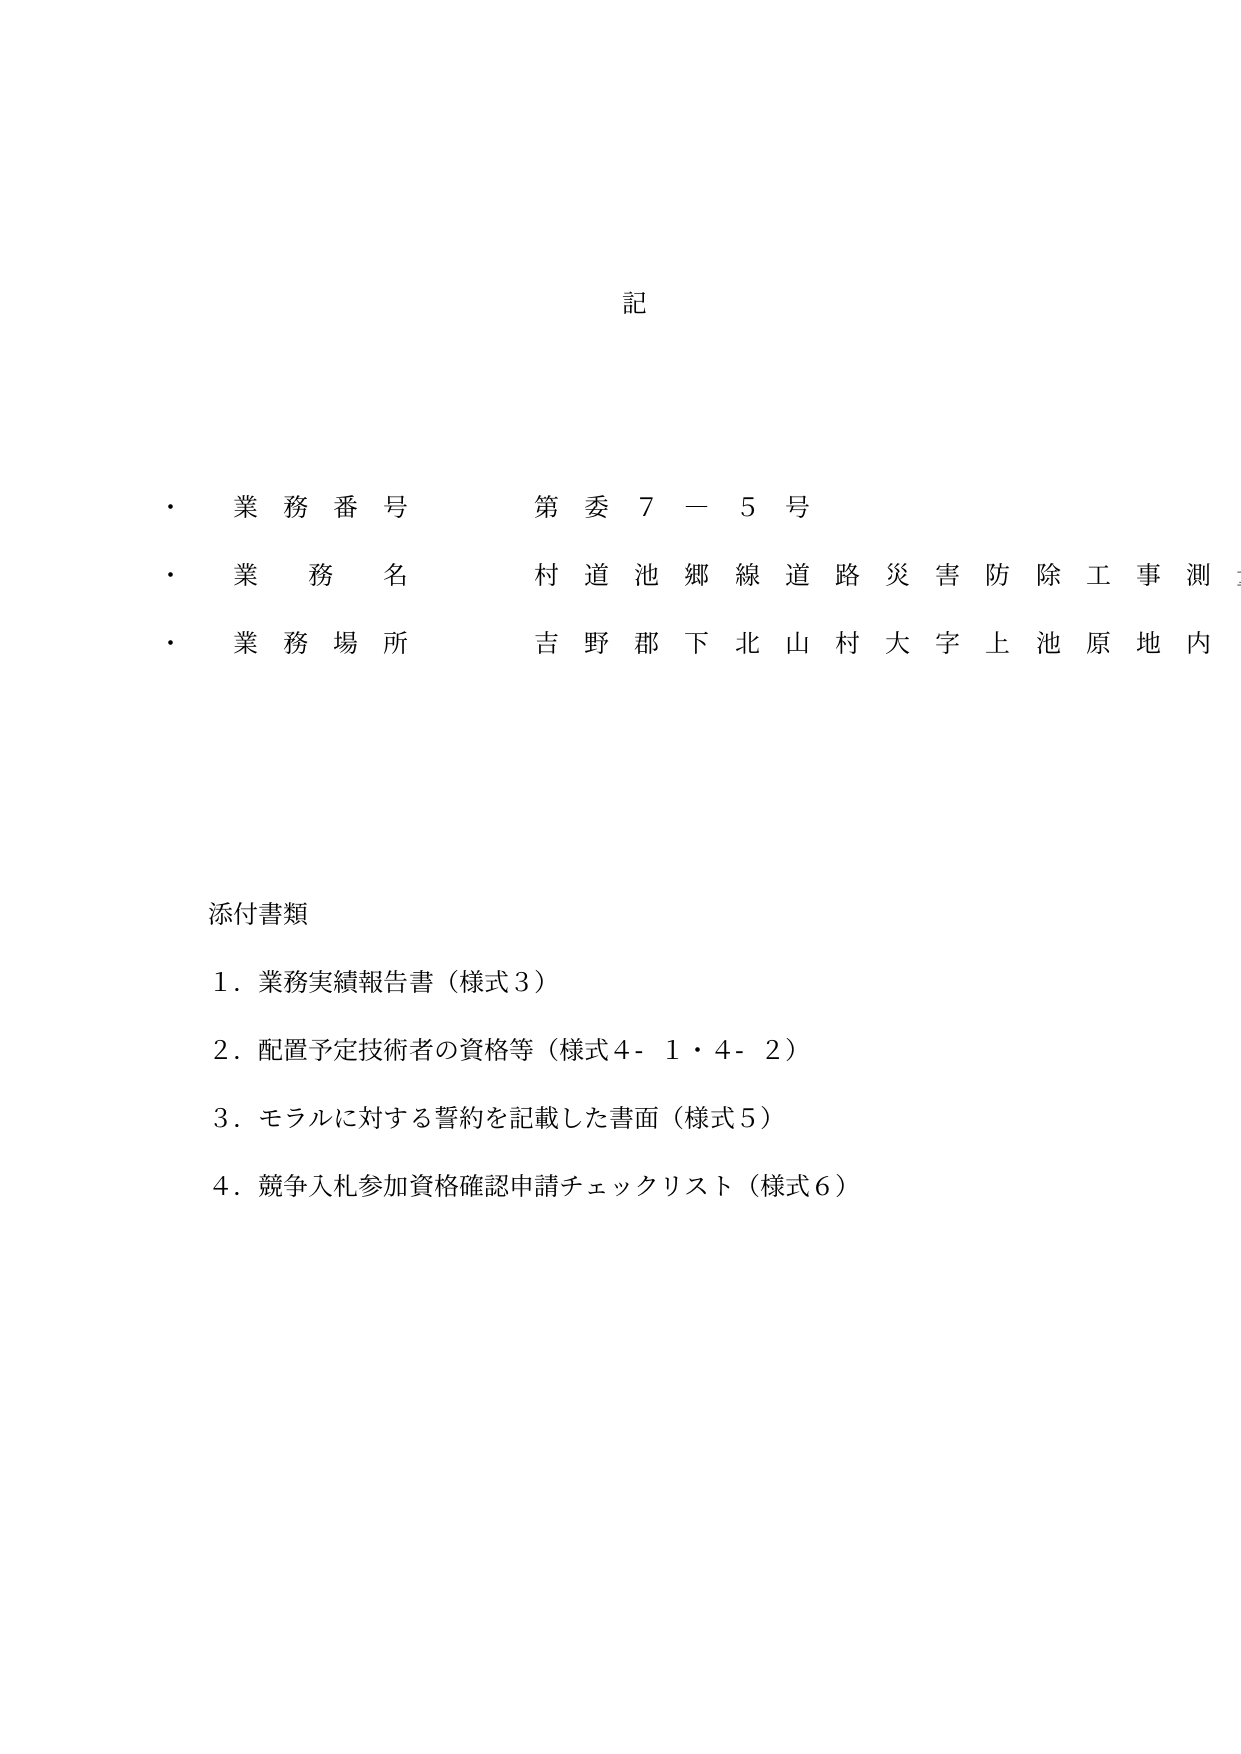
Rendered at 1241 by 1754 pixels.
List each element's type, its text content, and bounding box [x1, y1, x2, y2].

text 添付書類 [158, 879, 1112, 947]
text １．業務実績報告書（様式３） [158, 947, 1112, 1015]
text ３．モラルに対する誓約を記載した書面（様式５） [158, 1083, 1112, 1151]
text ４．競争入札参加資格確認申請チェックリスト（様式６） [158, 1151, 1112, 1219]
text ２．配置予定技術者の資格等（様式４-１・４-２） [158, 1015, 1112, 1083]
text ・ 業務場所 吉野郡下北山村大字上池原地内（村道池郷線） [158, 607, 1112, 675]
text ・ 業 務 名 村道池郷線道路災害防除工事測量設計委託業務 [158, 539, 1112, 607]
subtitle 記 [158, 268, 1112, 336]
text ・ 業務番号 第委７―５号 [158, 472, 1112, 539]
